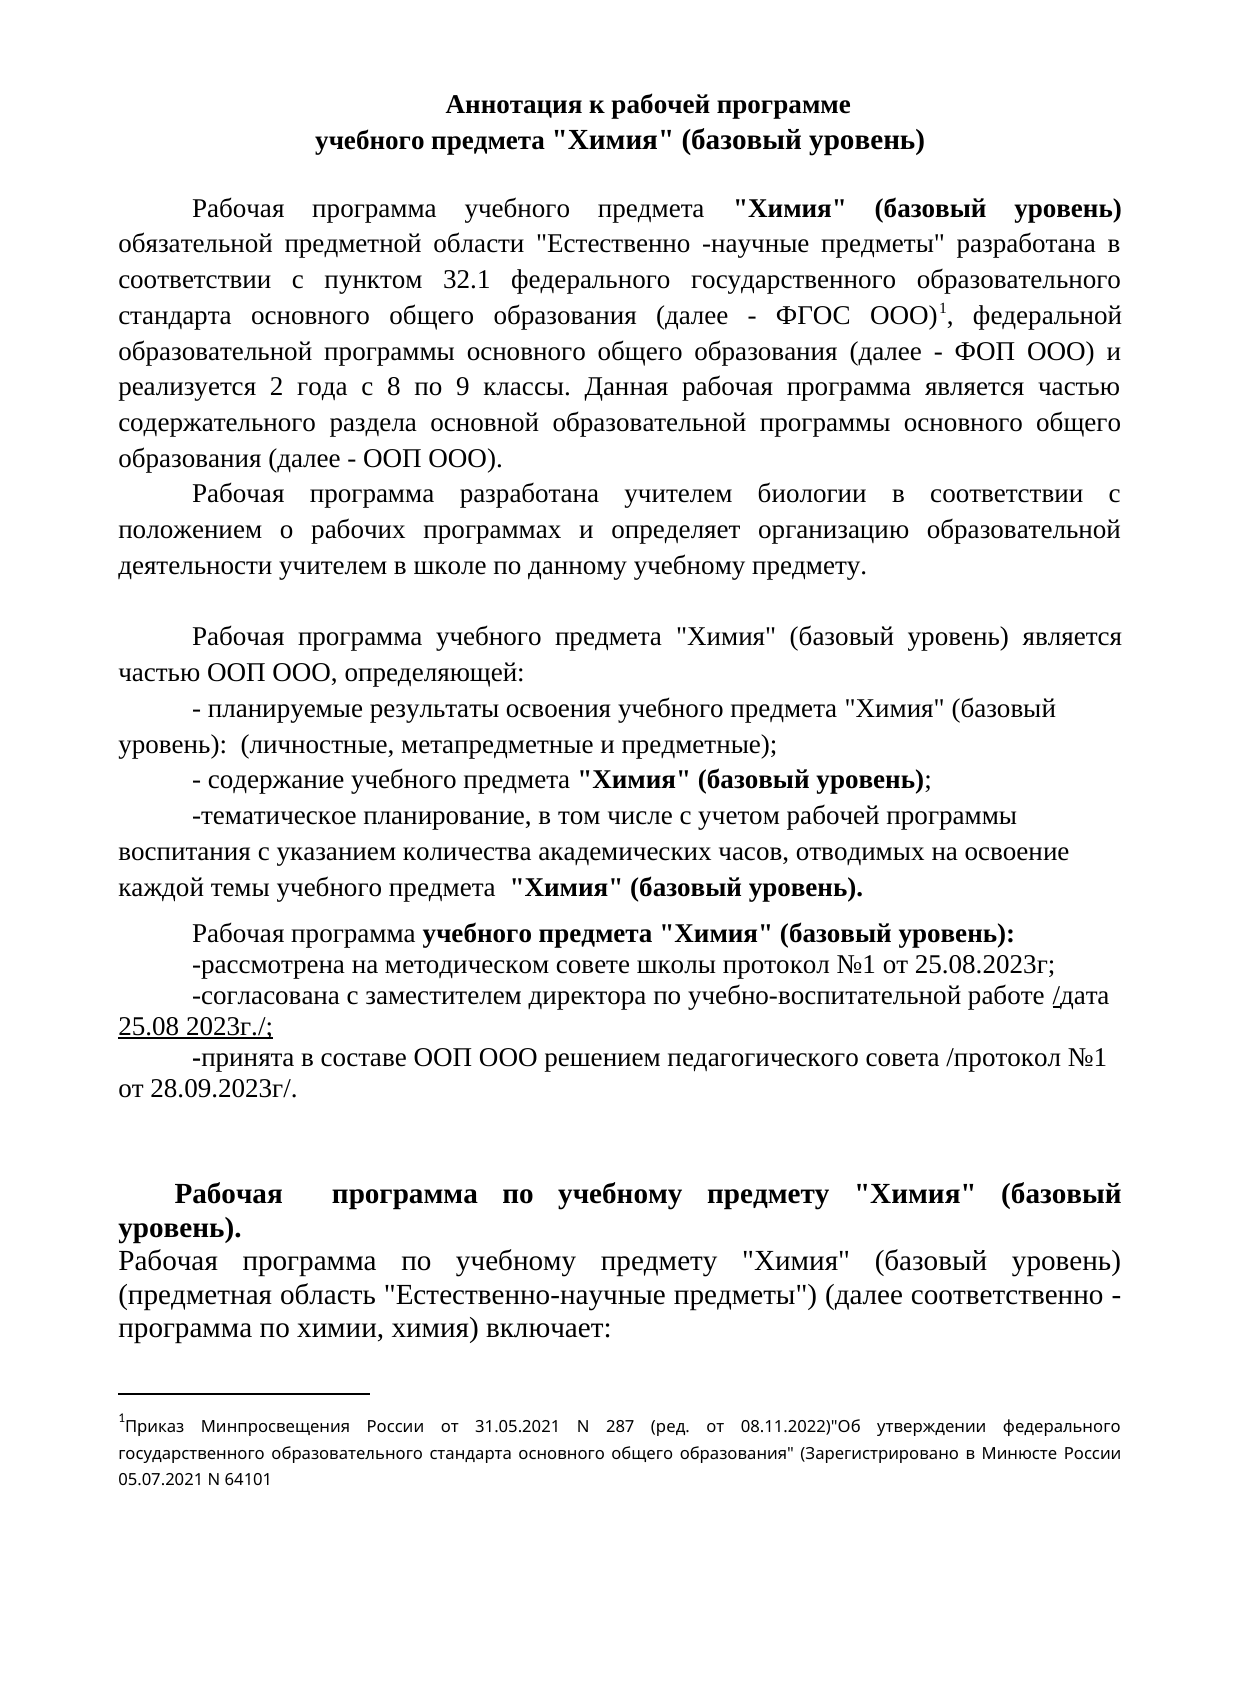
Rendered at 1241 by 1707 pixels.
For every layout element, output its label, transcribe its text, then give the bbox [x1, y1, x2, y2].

text - планируемые результаты освоения учебного предмета "Химия" (базовый уровень): (личностные, метапредметные и предметные); [118, 692, 1122, 759]
text Рабочая программа по учебному предмету "Химия" (базовый уровень) (предметная область "Естественно-научные предметы") (далее соответственно - программа по химии, химия) включает: [118, 1243, 1122, 1344]
text -тематическое планирование, в том числе с учетом рабочей программы воспитания с указанием количества академических часов, отводимых на освоение каждой темы учебного предмета "Химия" (базовый уровень). [118, 799, 1122, 902]
text Рабочая программа разработана учителем биологии в соответствии с положением о рабочих программах и определяет организацию образовательной деятельности учителем в школе по данному учебному предмету. [118, 478, 1122, 580]
text Рабочая программа учебного предмета "Химия" (базовый уровень) является частью ООП ООО, определяющей: [118, 621, 1122, 687]
text Аннотация к рабочей программе [118, 88, 1122, 120]
text Рабочая программа учебного предмета "Химия" (базовый уровень) обязательной предметной области "Естественно -научные предметы" разработана в соответствии с пунктом 32.1 федерального государственного образовательного стандарта основного общего образования (далее - ФГОС ООО), федеральной образовательной программы основного общего образования (далее - ФОП ООО) и реализуется 2 года с 8 по 9 классы. Данная рабочая программа является частью содержательного раздела основной образовательной программы основного общего образования (далее - ООП ООО). [118, 192, 1122, 473]
text учебного предмета "Химия" (базовый уровень) [118, 122, 1122, 156]
text Рабочая программа учебного предмета "Химия" (базовый уровень): [118, 917, 1122, 948]
text -согласована с заместителем директора по учебно-воспитательной работе /дата 25.08 2023г./; [118, 979, 1122, 1041]
text -рассмотрена на методическом совете школы протокол №1 от 25.08.2023г; [118, 948, 1122, 979]
text Рабочая программа по учебному предмету "Химия" (базовый уровень). [118, 1176, 1122, 1243]
text - содержание учебного предмета "Химия" (базовый уровень); [118, 763, 1122, 794]
text -принята в составе ООП ООО решением педагогического совета /протокол №1 от 28.09.2023г/. [118, 1041, 1122, 1104]
